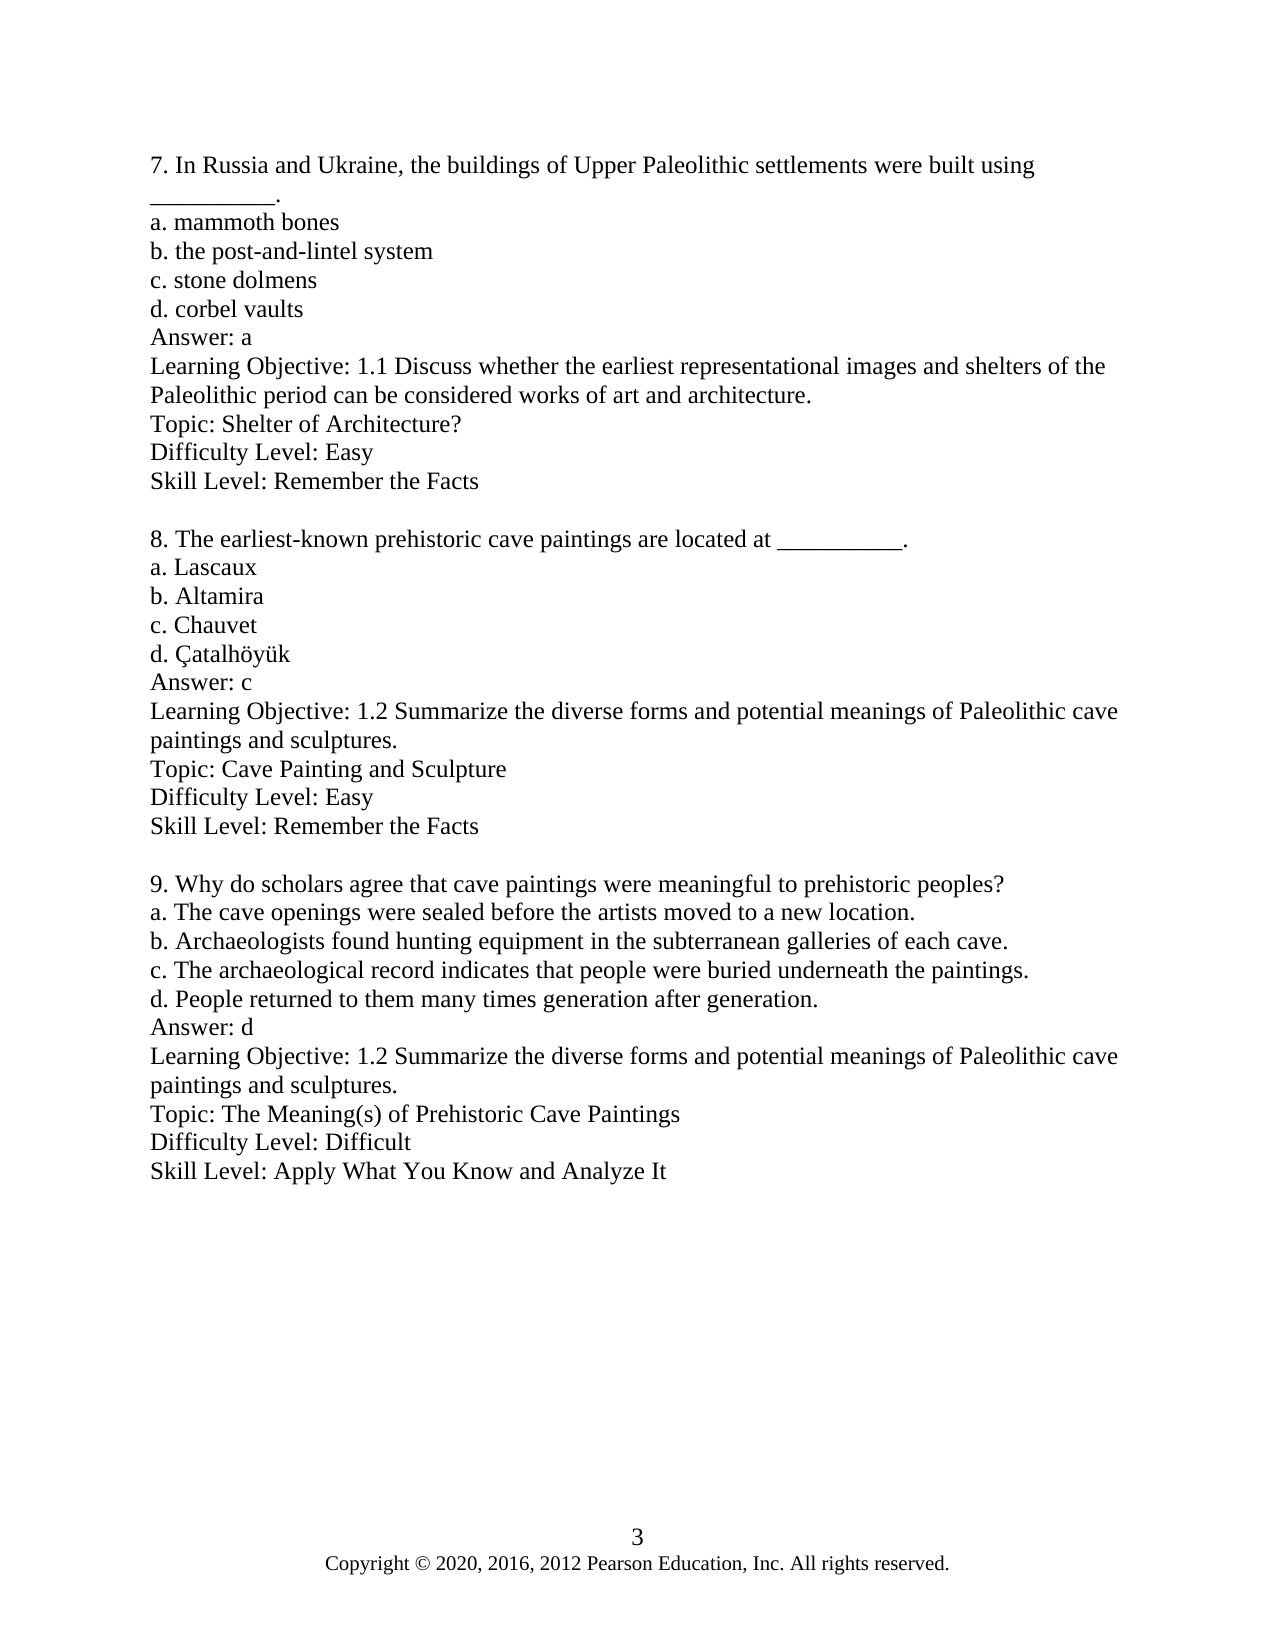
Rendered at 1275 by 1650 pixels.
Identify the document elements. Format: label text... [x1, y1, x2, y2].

text Learning Objective: 1.1 Discuss whether the earliest representational images and shelters of the Paleolithic period can be considered works of art and architecture. [150, 351, 1125, 409]
text d. corbel vaults [150, 294, 1125, 322]
text a. mammoth bones [150, 207, 1125, 236]
text Answer: d [150, 1012, 1125, 1041]
text Learning Objective: 1.2 Summarize the diverse forms and potential meanings of Paleolithic cave paintings and sculptures. [150, 1041, 1125, 1099]
text Answer: a [150, 322, 1125, 351]
text b. Archaeologists found hunting equipment in the subterranean galleries of each cave. [150, 926, 1125, 955]
text c. stone dolmens [150, 265, 1125, 294]
text d. Çatalhöyük [150, 639, 1125, 667]
text Difficulty Level: Easy [150, 437, 1125, 466]
text b. the post-and-lintel system [150, 236, 1125, 265]
text Difficulty Level: Easy [150, 782, 1125, 811]
text a. The cave openings were sealed before the artists moved to a new location. [150, 897, 1125, 926]
text c. Chauvet [150, 610, 1125, 639]
text d. People returned to them many times generation after generation. [150, 984, 1125, 1012]
text Topic: Cave Painting and Sculpture [150, 754, 1125, 782]
text Learning Objective: 1.2 Summarize the diverse forms and potential meanings of Paleolithic cave paintings and sculptures. [150, 696, 1125, 754]
text Topic: Shelter of Architecture? [150, 409, 1125, 437]
text 9. Why do scholars agree that cave paintings were meaningful to prehistoric peoples? [150, 869, 1125, 897]
text Skill Level: Remember the Facts [150, 466, 1125, 495]
text Topic: The Meaning(s) of Prehistoric Cave Paintings [150, 1099, 1125, 1127]
text 7. In Russia and Ukraine, the buildings of Upper Paleolithic settlements were built using __________. [150, 150, 1125, 207]
text b. Altamira [150, 581, 1125, 610]
text Difficulty Level: Difficult [150, 1127, 1125, 1156]
text Answer: c [150, 667, 1125, 696]
text Skill Level: Remember the Facts [150, 811, 1125, 840]
text 8. The earliest-known prehistoric cave paintings are located at __________. [150, 524, 1125, 552]
text a. Lascaux [150, 552, 1125, 581]
text Skill Level: Apply What You Know and Analyze It [150, 1156, 1125, 1185]
text c. The archaeological record indicates that people were buried underneath the paintings. [150, 955, 1125, 984]
